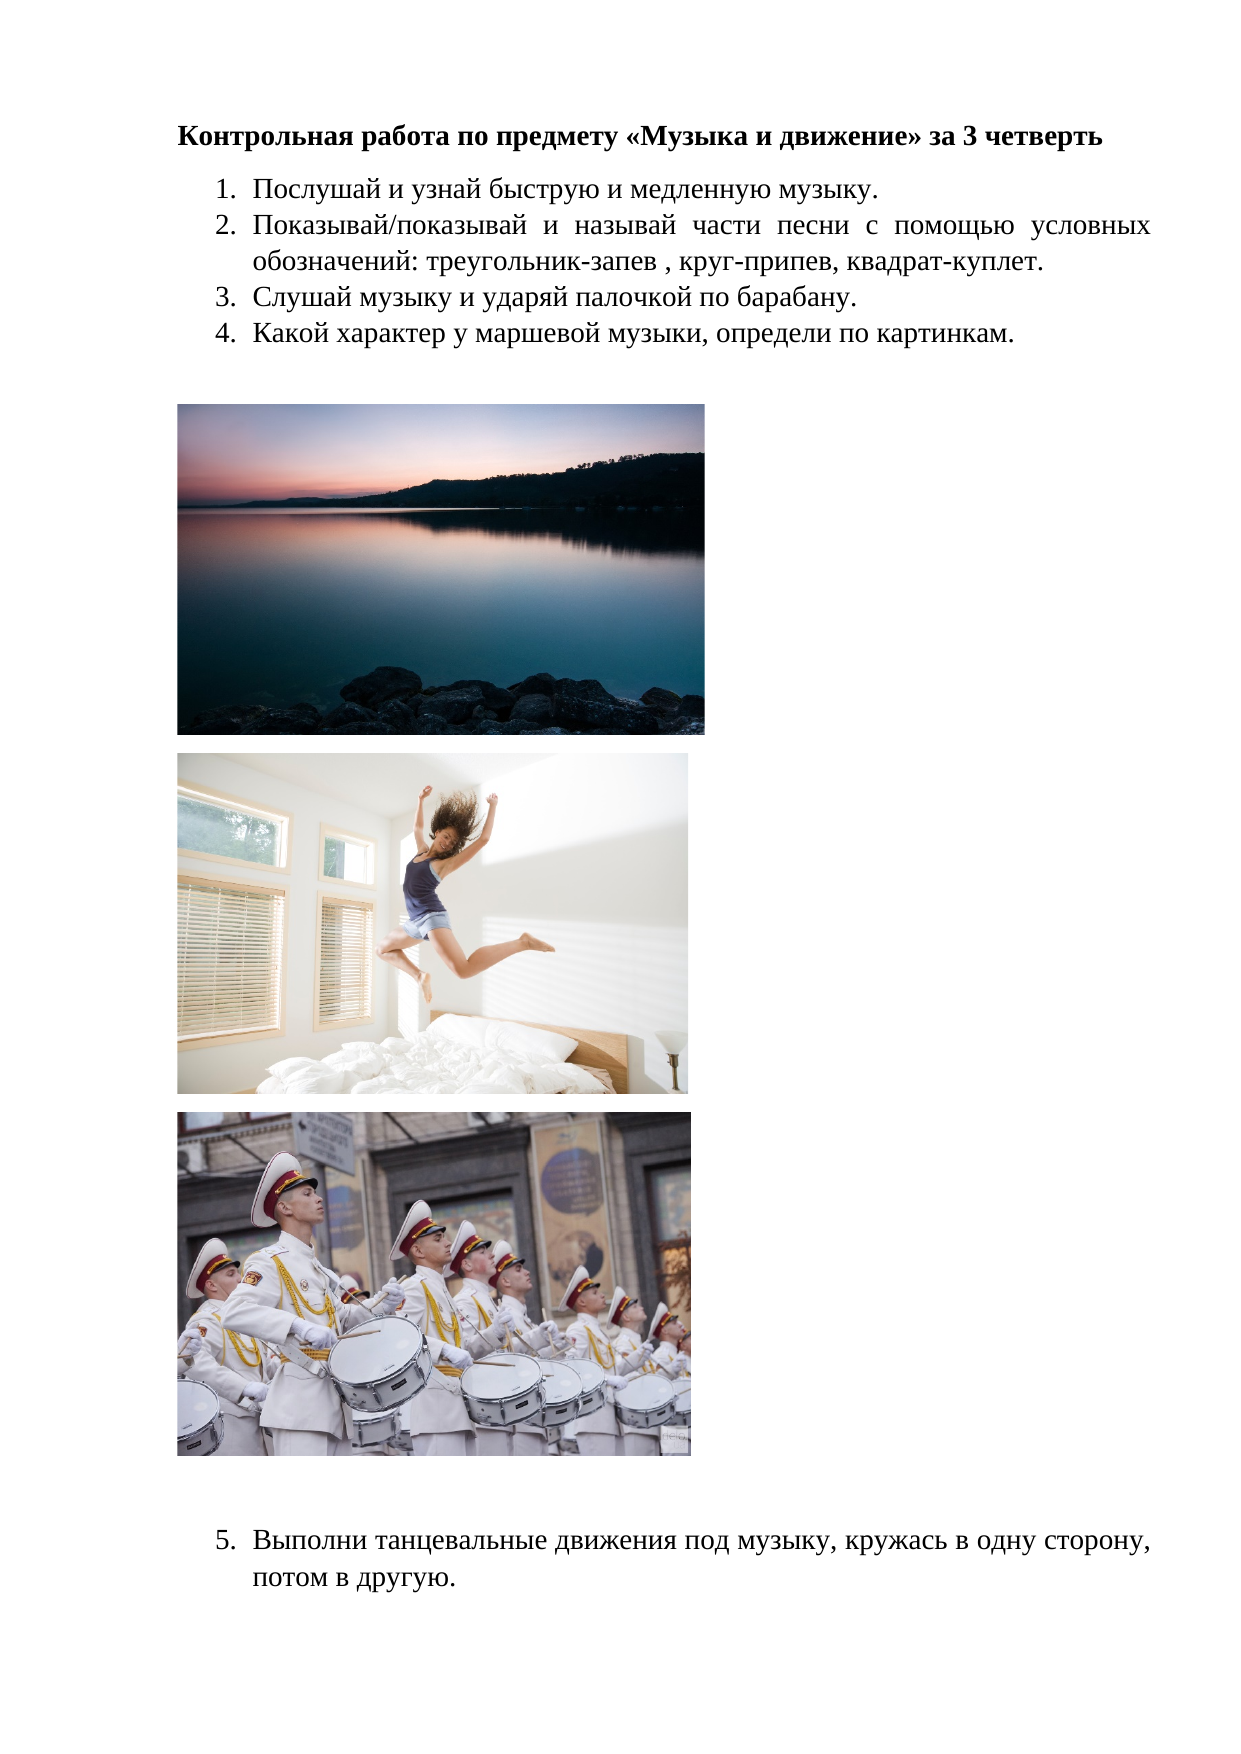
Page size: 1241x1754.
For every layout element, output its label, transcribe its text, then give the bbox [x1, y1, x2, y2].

picture [177, 404, 705, 735]
picture [177, 1112, 691, 1456]
text Контрольная работа по предмету «Музыка и движение» за 3 четверть [177, 118, 1152, 152]
list Какой характер у маршевой музыки, определи по картинкам. [215, 316, 1152, 349]
list Выполни танцевальные движения под музыку, кружась в одну сторону, потом в другую. [215, 1522, 1152, 1592]
picture [177, 753, 689, 1094]
list Слушай музыку и ударяй палочкой по барабану. [215, 279, 1152, 313]
list Послушай и узнай быструю и медленную музыку. [215, 171, 1152, 204]
list Показывай/показывай и называй части песни с помощью условных обозначений: треугольник-запев , круг-припев, квадрат-куплет. [215, 207, 1152, 277]
